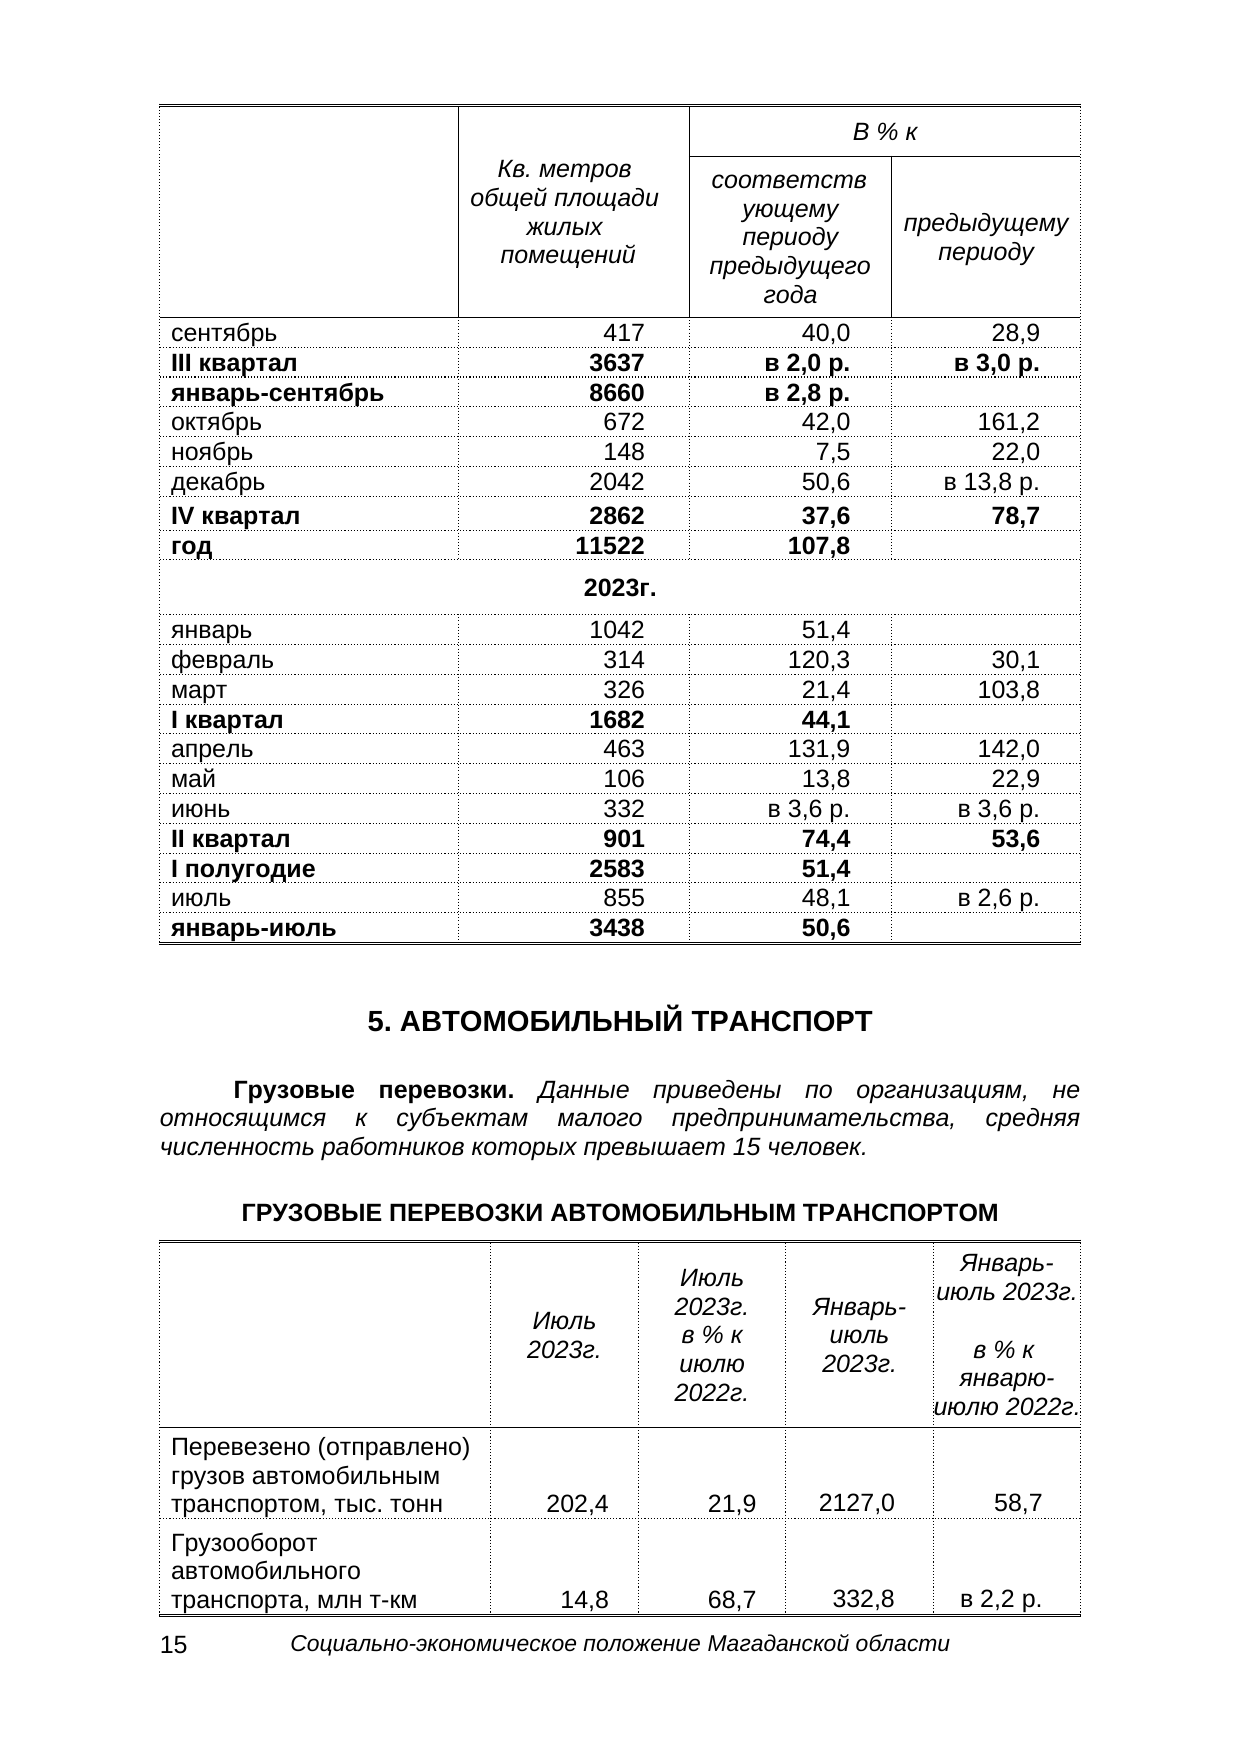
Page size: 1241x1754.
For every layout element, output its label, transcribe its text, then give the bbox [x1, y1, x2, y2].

table_cell апрель [160, 733, 458, 763]
table_header В % к [690, 107, 1081, 156]
table_cell 202,4 [490, 1428, 638, 1518]
table_header [160, 107, 458, 317]
table_cell 51,4 [689, 853, 891, 882]
table_cell март [160, 674, 458, 703]
table_cell III квартал [160, 347, 458, 376]
table_cell 8660 [459, 376, 689, 406]
table_cell 120,3 [689, 644, 891, 674]
table_header Январь-июль 2023г. в % к январю-июлю 2022г. [933, 1243, 1081, 1427]
table_cell IV квартал [160, 496, 458, 529]
subtitle 5. АВТОМОБИЛЬНЫЙ ТРАНСПОРТ [159, 1003, 1081, 1037]
table_cell 855 [459, 882, 689, 912]
table_cell 2042 [459, 466, 689, 496]
table_cell февраль [160, 644, 458, 674]
table_cell январь-сентябрь [160, 376, 458, 406]
table_cell сентябрь [160, 318, 458, 347]
table_cell [891, 853, 1081, 882]
table_cell 107,8 [689, 530, 891, 559]
table_cell май [160, 763, 458, 793]
table_cell 106 [459, 763, 689, 793]
table_cell 13,8 [689, 763, 891, 793]
table_cell в 2,6 р. [891, 882, 1081, 912]
table_cell 74,4 [689, 823, 891, 852]
table_cell январь-июль [160, 912, 458, 942]
table_cell 21,4 [689, 674, 891, 703]
table_cell в 2,2 р. [933, 1518, 1081, 1614]
table_cell 7,5 [689, 436, 891, 466]
table_header Кв. метров общей площади жилых помещений [459, 107, 689, 317]
table_cell 3637 [459, 347, 689, 376]
table_cell [891, 704, 1081, 733]
table_cell 21,9 [638, 1428, 786, 1518]
table_cell в 3,0 р. [891, 347, 1081, 376]
table_cell I квартал [160, 704, 458, 733]
table_cell 14,8 [490, 1518, 638, 1614]
table_cell 332 [459, 793, 689, 823]
table_cell 103,8 [891, 674, 1081, 703]
table_cell 50,6 [689, 912, 891, 942]
table_cell в 2,8 р. [689, 376, 891, 406]
table_cell в 13,8 р. [891, 466, 1081, 496]
table_cell в 2,0 р. [689, 347, 891, 376]
table_cell 161,2 [891, 406, 1081, 436]
table_cell предыдущему периоду [892, 157, 1081, 317]
text Грузовые перевозки. Данные приведены по организациям, не относящимся к субъектам малого предпринимательства, средняя численность работников которых превышает 15 человек. [159, 1074, 1081, 1161]
table_cell 78,7 [891, 496, 1081, 529]
table_cell декабрь [160, 466, 458, 496]
table_cell 68,7 [638, 1518, 786, 1614]
table_cell 148 [459, 436, 689, 466]
table_cell октябрь [160, 406, 458, 436]
table_cell ноябрь [160, 436, 458, 466]
table_cell Перевезено (отправлено) грузов автомобильным транспортом, тыс. тонн [160, 1428, 490, 1518]
table_cell 48,1 [689, 882, 891, 912]
table_cell год [160, 530, 458, 559]
table_cell 22,0 [891, 436, 1081, 466]
table_header [160, 1243, 490, 1427]
table_cell 2023г. [160, 559, 1081, 614]
table_cell 44,1 [689, 704, 891, 733]
table_cell II квартал [160, 823, 458, 852]
table_cell в 3,6 р. [689, 793, 891, 823]
table_cell [891, 376, 1081, 406]
table_cell Грузооборот автомобильного транспорта, млн т-км [160, 1518, 490, 1614]
table_cell 22,9 [891, 763, 1081, 793]
table_cell [891, 530, 1081, 559]
table_cell июнь [160, 793, 458, 823]
table_cell июль [160, 882, 458, 912]
table_cell [891, 912, 1081, 942]
table_cell 2583 [459, 853, 689, 882]
table_cell январь [160, 614, 458, 644]
table_header Июль 2023г. в % к июлю 2022г. [638, 1243, 786, 1427]
table_cell 901 [459, 823, 689, 852]
table_cell соответствующему периоду предыдущего года [690, 157, 891, 317]
table_header Январь-июль 2023г. [786, 1243, 933, 1427]
table_cell 30,1 [891, 644, 1081, 674]
table_cell 326 [459, 674, 689, 703]
table_cell 58,7 [933, 1428, 1081, 1518]
table_cell в 3,6 р. [891, 793, 1081, 823]
table_cell 42,0 [689, 406, 891, 436]
table_cell [891, 614, 1081, 644]
text ГРУЗОВЫЕ ПЕРЕВОЗКИ АВТОМОБИЛЬНЫМ ТРАНСПОРТОМ [159, 1198, 1081, 1227]
table_cell 463 [459, 733, 689, 763]
table_cell 672 [459, 406, 689, 436]
table_cell 131,9 [689, 733, 891, 763]
table_cell 2862 [459, 496, 689, 529]
table_cell 332,8 [786, 1518, 933, 1614]
table_cell 2127,0 [786, 1428, 933, 1518]
table_cell 142,0 [891, 733, 1081, 763]
table_cell 417 [459, 318, 689, 347]
table_cell I полугодие [160, 853, 458, 882]
table_cell 51,4 [689, 614, 891, 644]
table_cell 1682 [459, 704, 689, 733]
table_cell 37,6 [689, 496, 891, 529]
table_cell 53,6 [891, 823, 1081, 852]
table_header Июль 2023г. [490, 1243, 638, 1427]
table_cell 314 [459, 644, 689, 674]
table_cell 1042 [459, 614, 689, 644]
table_cell 3438 [459, 912, 689, 942]
table_cell 28,9 [891, 317, 1081, 347]
table_cell 40,0 [689, 318, 891, 347]
table_cell 50,6 [689, 466, 891, 496]
table_cell 11522 [459, 530, 689, 559]
